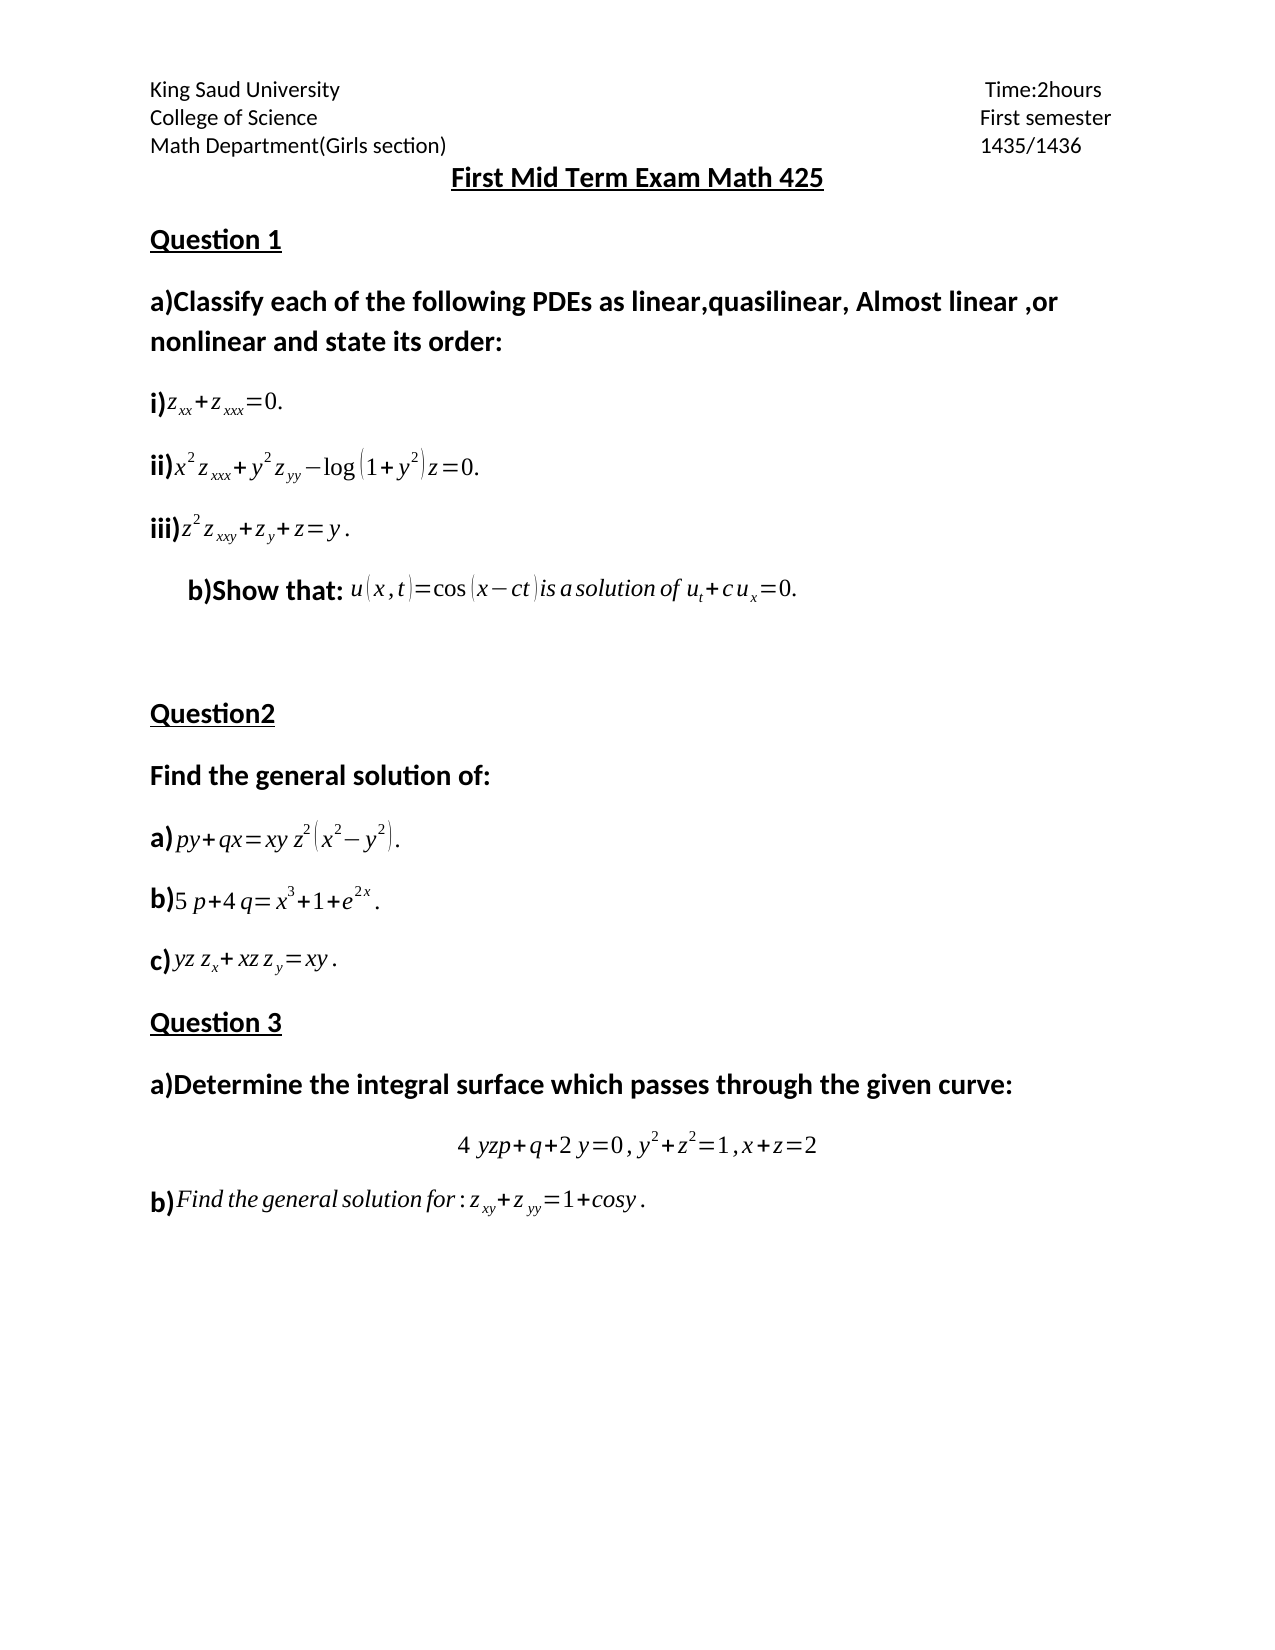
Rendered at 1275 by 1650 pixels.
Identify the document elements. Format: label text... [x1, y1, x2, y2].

text Question 3 [150, 1004, 1125, 1039]
text ii) [150, 447, 1125, 484]
text c) [150, 942, 1125, 978]
text a) [150, 819, 1125, 854]
text b)Show that: [187, 572, 1125, 607]
text b) [150, 880, 1125, 916]
text Find the general solution of: [150, 757, 1125, 792]
text a)Classify each of the following PDEs as linear,quasilinear, Almost linear ,or nonlinear and state its order: [150, 283, 1125, 359]
text Question 1 [150, 221, 1125, 256]
text b) [150, 1184, 1125, 1219]
text Question2 [150, 695, 1125, 731]
text a)Determine the integral surface which passes through the given curve: [150, 1066, 1125, 1101]
text iii) [150, 510, 1125, 545]
text i) [150, 385, 1125, 421]
text First Mid Term Exam Math 425 [150, 159, 1125, 195]
